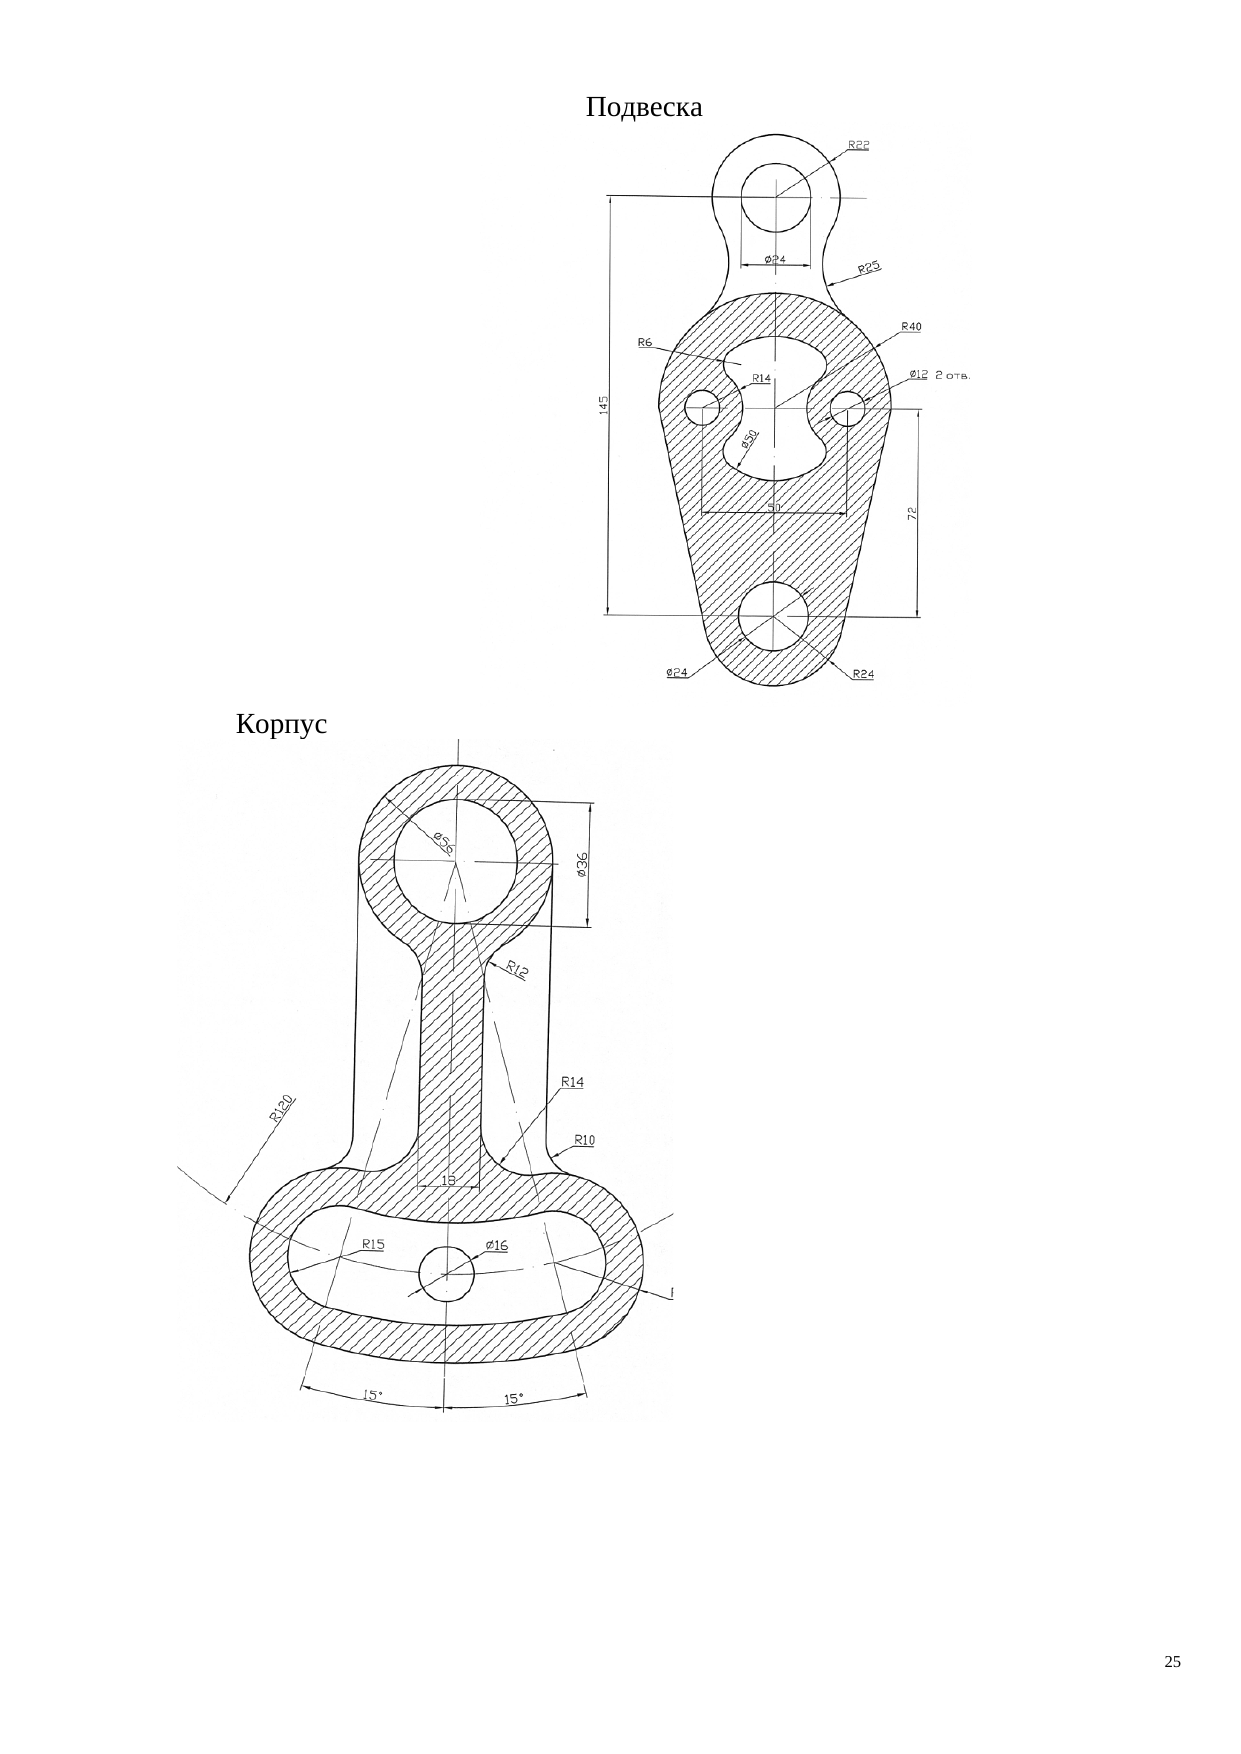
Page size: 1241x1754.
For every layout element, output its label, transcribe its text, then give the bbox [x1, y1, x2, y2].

text Корпус [177, 706, 1181, 740]
picture [479, 122, 973, 707]
picture [177, 739, 674, 1422]
text Подвеска [177, 89, 1181, 122]
